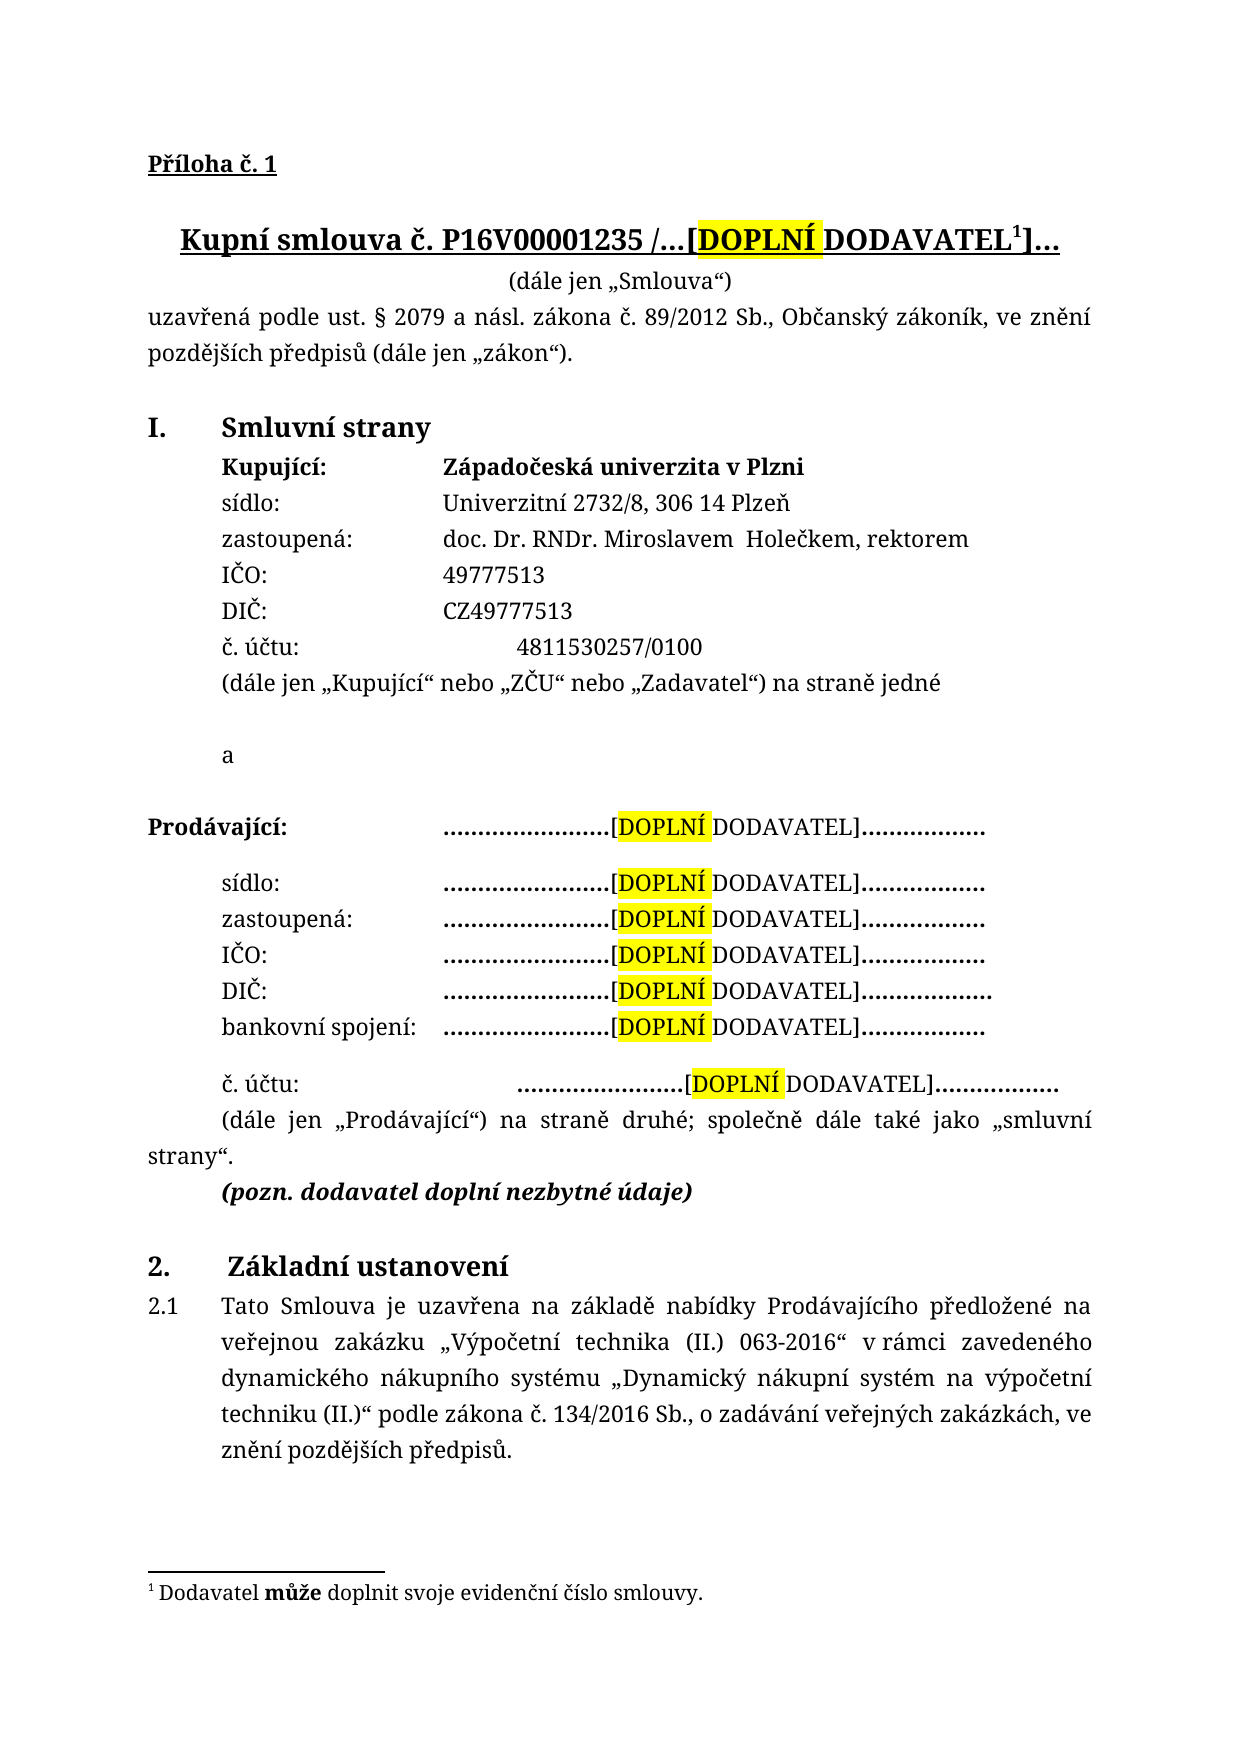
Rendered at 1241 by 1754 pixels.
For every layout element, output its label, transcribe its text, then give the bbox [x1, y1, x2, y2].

text IČO: ……………………[DOPLNÍ DODAVATEL]……………… [221, 939, 618, 971]
text (dále jen „Prodávající“) na straně druhé; společně dále také jako „smluvní strany“. [148, 1104, 1093, 1171]
text Kupující: Západočeská univerzita v Plzni [221, 451, 1093, 482]
text Prodávající: ……………………[DOPLNÍ DODAVATEL]……………… [712, 811, 1093, 842]
text IČO: ……………………[DOPLNÍ DODAVATEL]……………… [712, 939, 1093, 971]
text č. účtu: ……………………[DOPLNÍ DODAVATEL]……………… [785, 1068, 1093, 1099]
text zastoupená: doc. Dr. RNDr. Miroslavem Holečkem, rektorem [221, 523, 1093, 554]
text sídlo: ……………………[DOPLNÍ DODAVATEL]……………… [221, 867, 1093, 899]
text DIČ: ……………………[DOPLNÍ DODAVATEL]………………. [712, 975, 1093, 1006]
text (pozn. dodavatel doplní nezbytné údaje) [148, 1176, 1093, 1207]
text č. účtu: ……………………[DOPLNÍ DODAVATEL]……………… [221, 1068, 692, 1099]
text bankovní spojení: ……………………[DOPLNÍ DODAVATEL]……………… [712, 1011, 1093, 1042]
text Kupní smlouva č. P16V00001235 /...[DOPLNÍ DODAVATEL]… [148, 219, 1093, 259]
text zastoupená: ……………………[DOPLNÍ DODAVATEL]……………… [221, 903, 618, 934]
text zastoupená: ……………………[DOPLNÍ DODAVATEL]……………… [712, 903, 1093, 934]
text 2. Základní ustanovení [148, 1248, 1093, 1284]
text bankovní spojení: ……………………[DOPLNÍ DODAVATEL]……………… [148, 1011, 618, 1042]
text sídlo: Univerzitní 2732/8, 306 14 Plzeň [221, 487, 1093, 518]
text Prodávající: ……………………[DOPLNÍ DODAVATEL]……………… [148, 811, 618, 842]
text DIČ: CZ49777513 [221, 595, 1093, 626]
text Příloha č. 1 [148, 148, 1093, 179]
text I. Smluvní strany [148, 409, 1093, 446]
text DIČ: ……………………[DOPLNÍ DODAVATEL]………………. [221, 975, 618, 1006]
text č. účtu: 4811530257/0100 [221, 631, 1093, 662]
text a [221, 739, 1093, 770]
text IČO: 49777513 [221, 559, 1093, 590]
text (dále jen „Smlouva“) [148, 265, 1093, 296]
text (dále jen „Kupující“ nebo „ZČU“ nebo „Zadavatel“) na straně jedné [221, 667, 1093, 698]
text uzavřená podle ust. § 2079 a násl. zákona č. 89/2012 Sb., Občanský zákoník, ve znění pozdějších předpisů (dále jen „zákon“). [148, 301, 1093, 368]
text 2.1 Tato Smlouva je uzavřena na základě nabídky Prodávajícího předložené na veřejnou zakázku „Výpočetní technika (II.) 063-2016“ v rámci zavedeného dynamického nákupního systému „Dynamický nákupní systém na výpočetní techniku (II.)“ podle zákona č. 134/2016 Sb., o zadávání veřejných zakázkách, ve znění pozdějších předpisů. [148, 1290, 1093, 1465]
